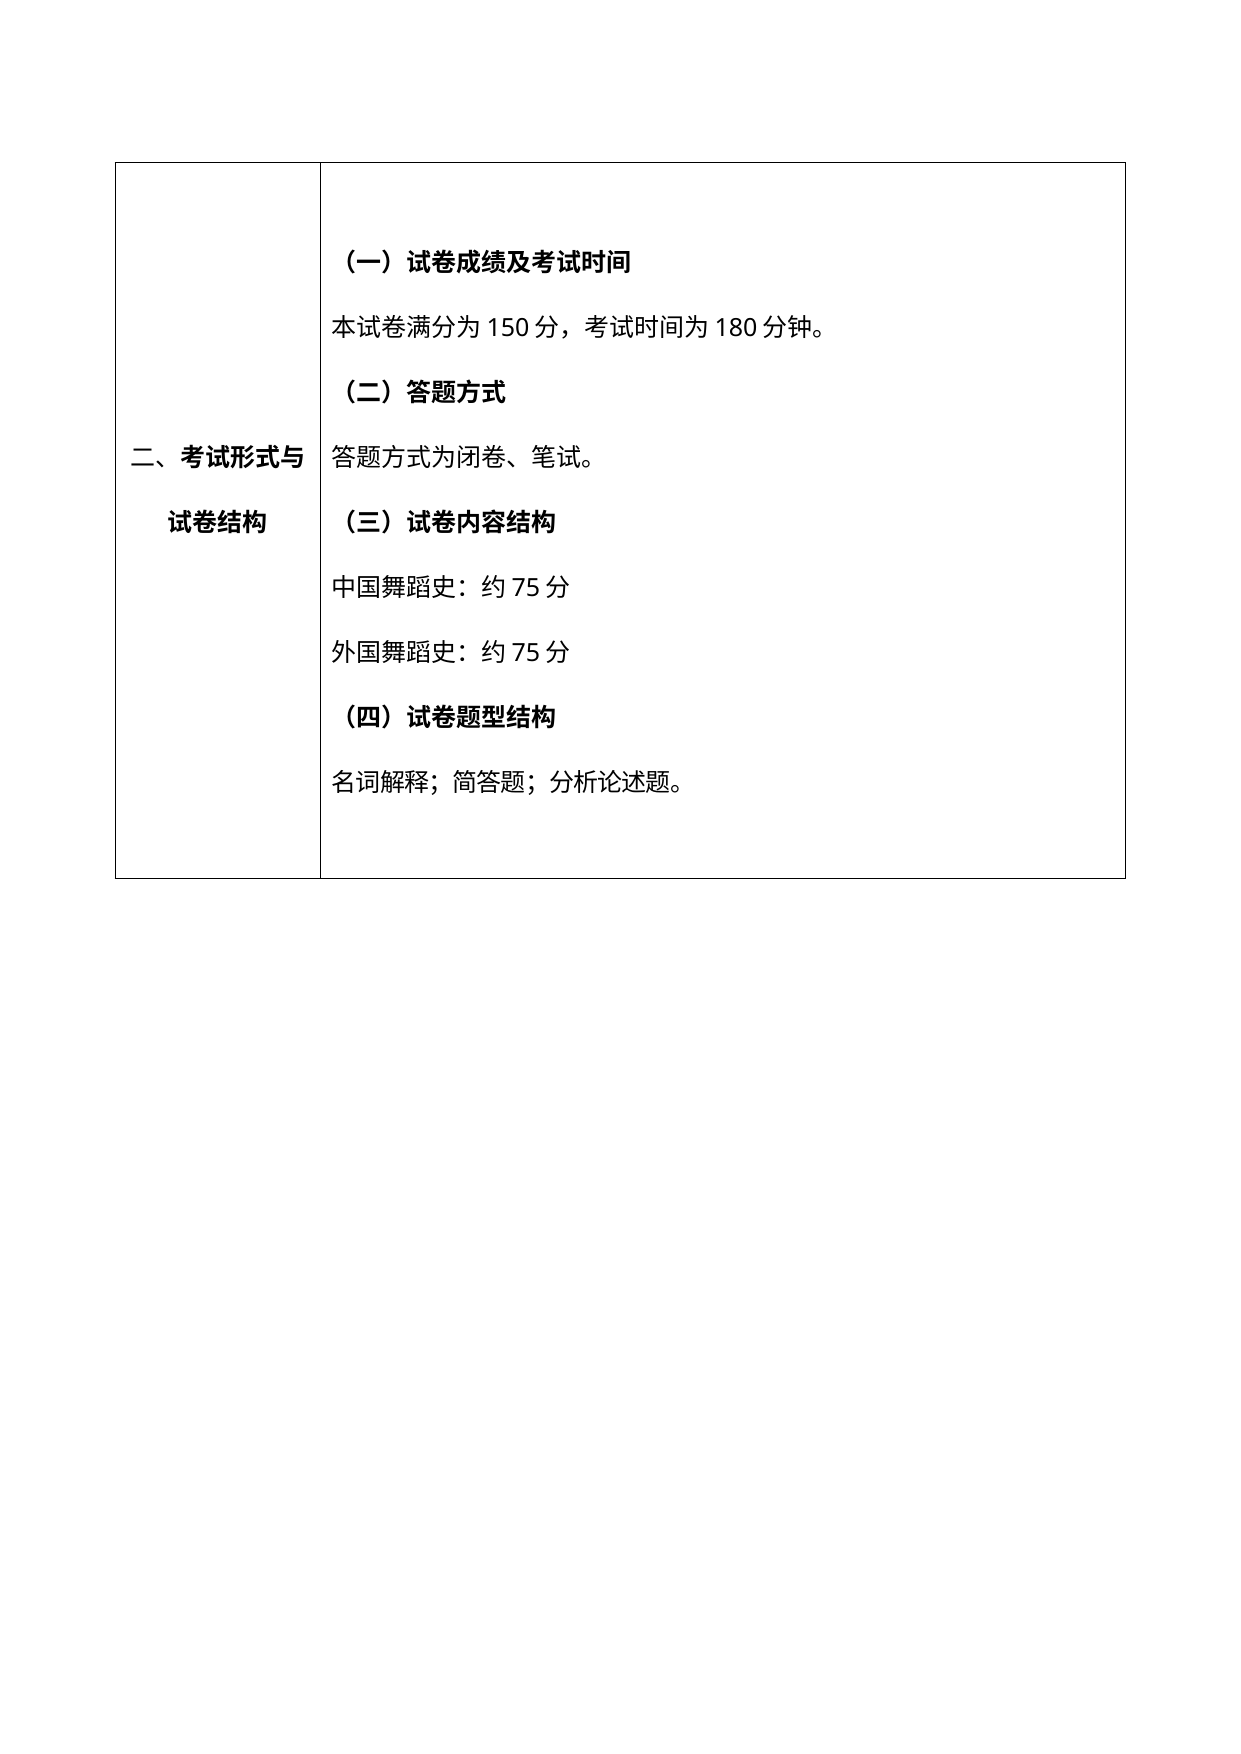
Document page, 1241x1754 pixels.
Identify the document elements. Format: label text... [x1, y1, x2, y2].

table_cell 二、考试形式与试卷结构 [116, 163, 320, 878]
table_cell （一）试卷成绩及考试时间 本试卷满分为150分，考试时间为180分钟。 （二）答题方式 答题方式为闭卷、笔试。 （三）试卷内容结构 中国舞蹈史：约75分 外国舞蹈史：约75分 （四）试卷题型结构 名词解释；简答题；分析论述题。 [321, 163, 1125, 878]
